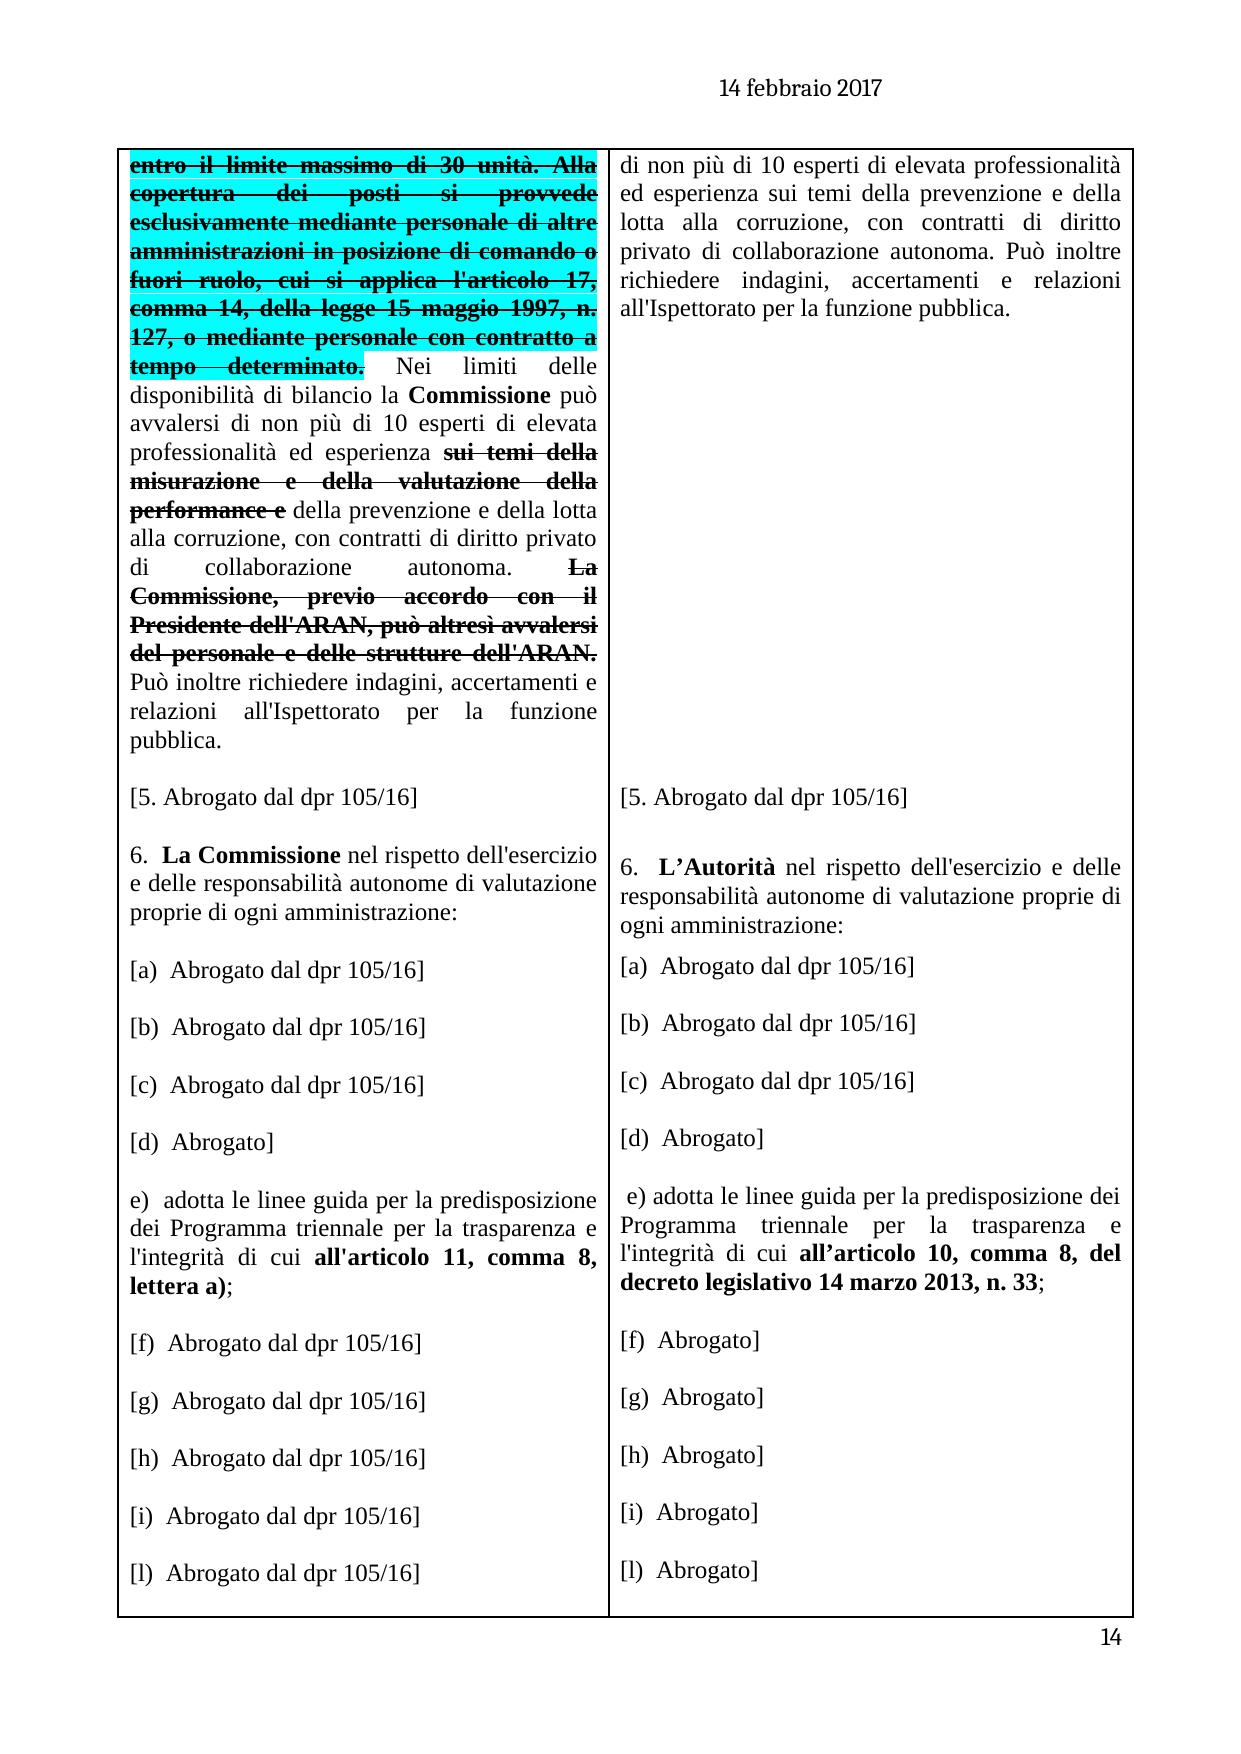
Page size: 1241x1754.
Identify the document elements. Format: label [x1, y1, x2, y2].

table_cell [610, 150, 1132, 1616]
table_cell [119, 150, 608, 1616]
